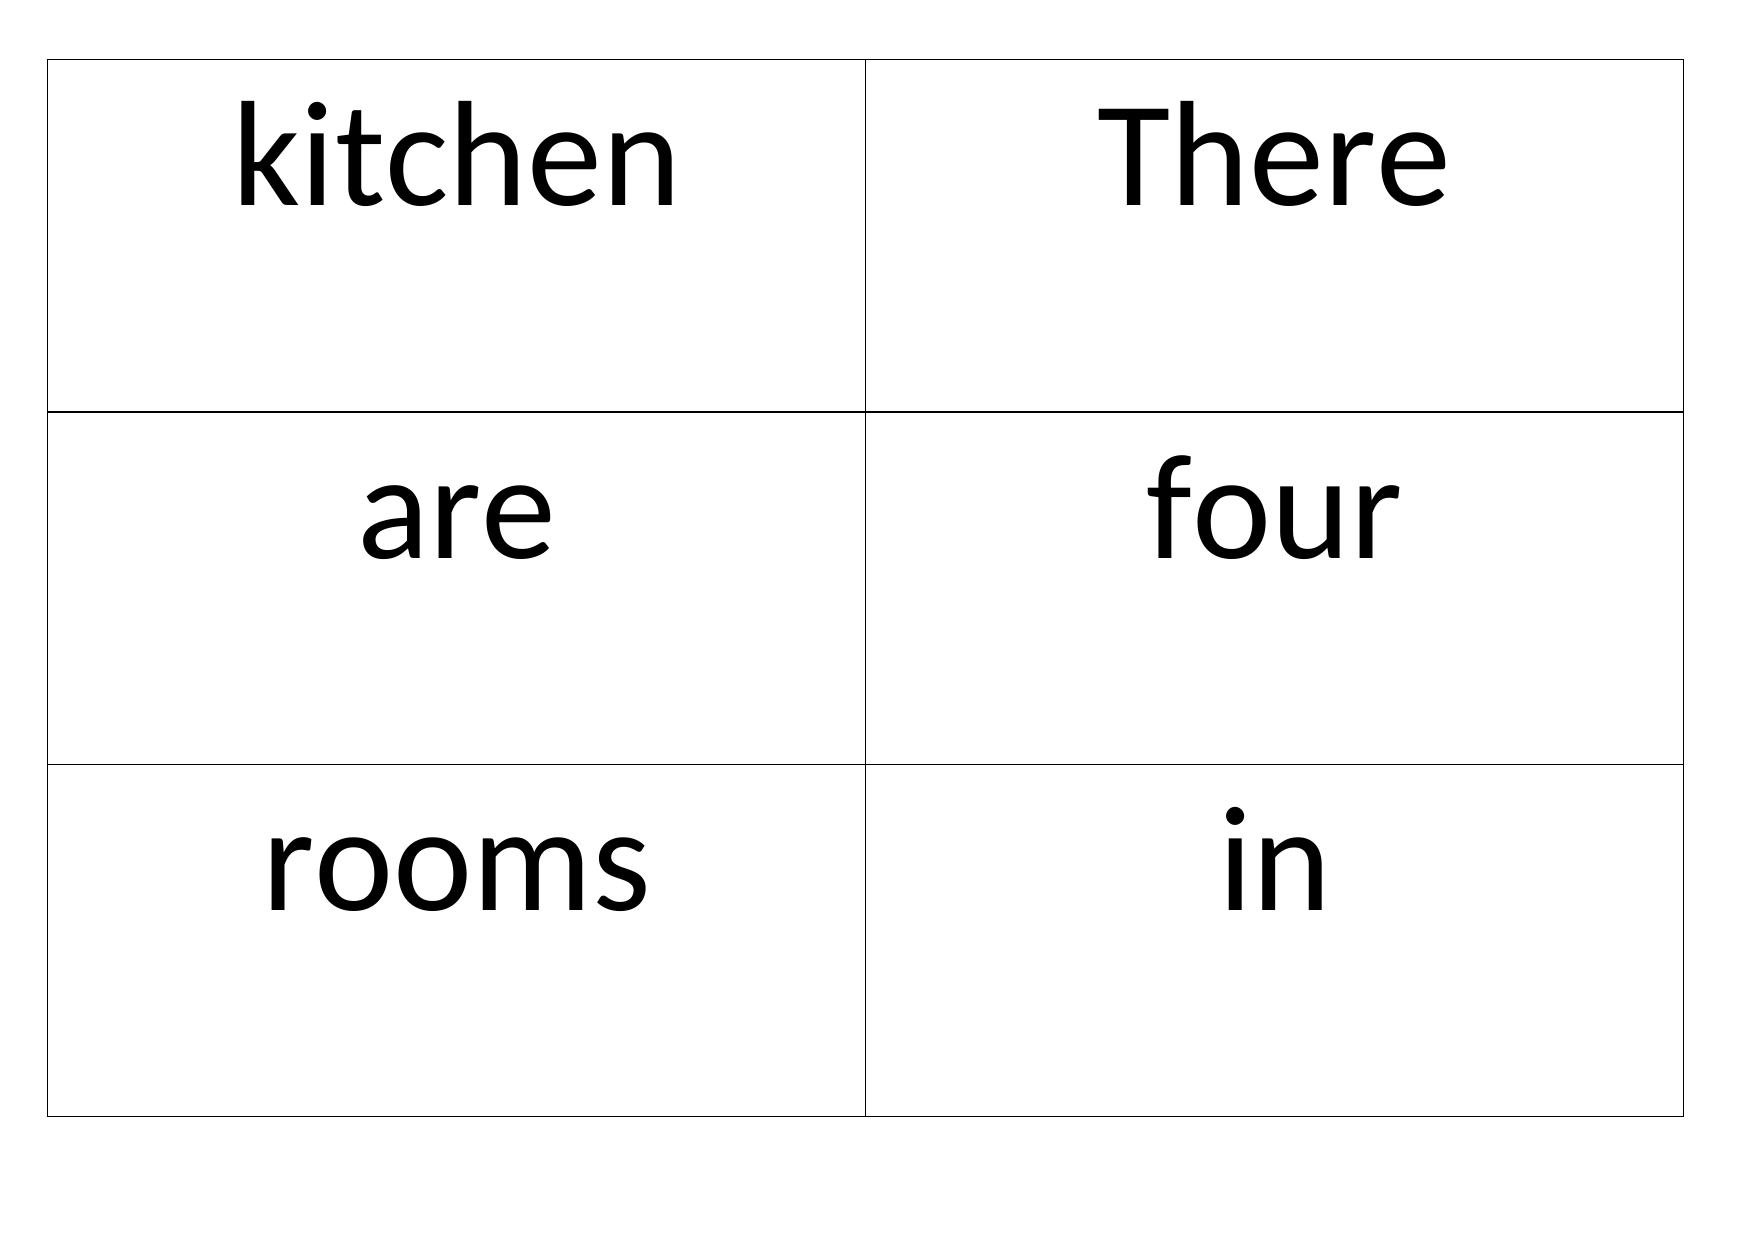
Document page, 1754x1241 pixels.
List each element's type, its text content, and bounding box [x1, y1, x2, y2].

table_cell in [866, 765, 1683, 1116]
table_cell rooms [48, 765, 865, 1116]
table_cell four [866, 413, 1683, 763]
table_header There [866, 60, 1683, 411]
table_header kitchen [48, 60, 865, 411]
table_cell are [48, 413, 865, 763]
